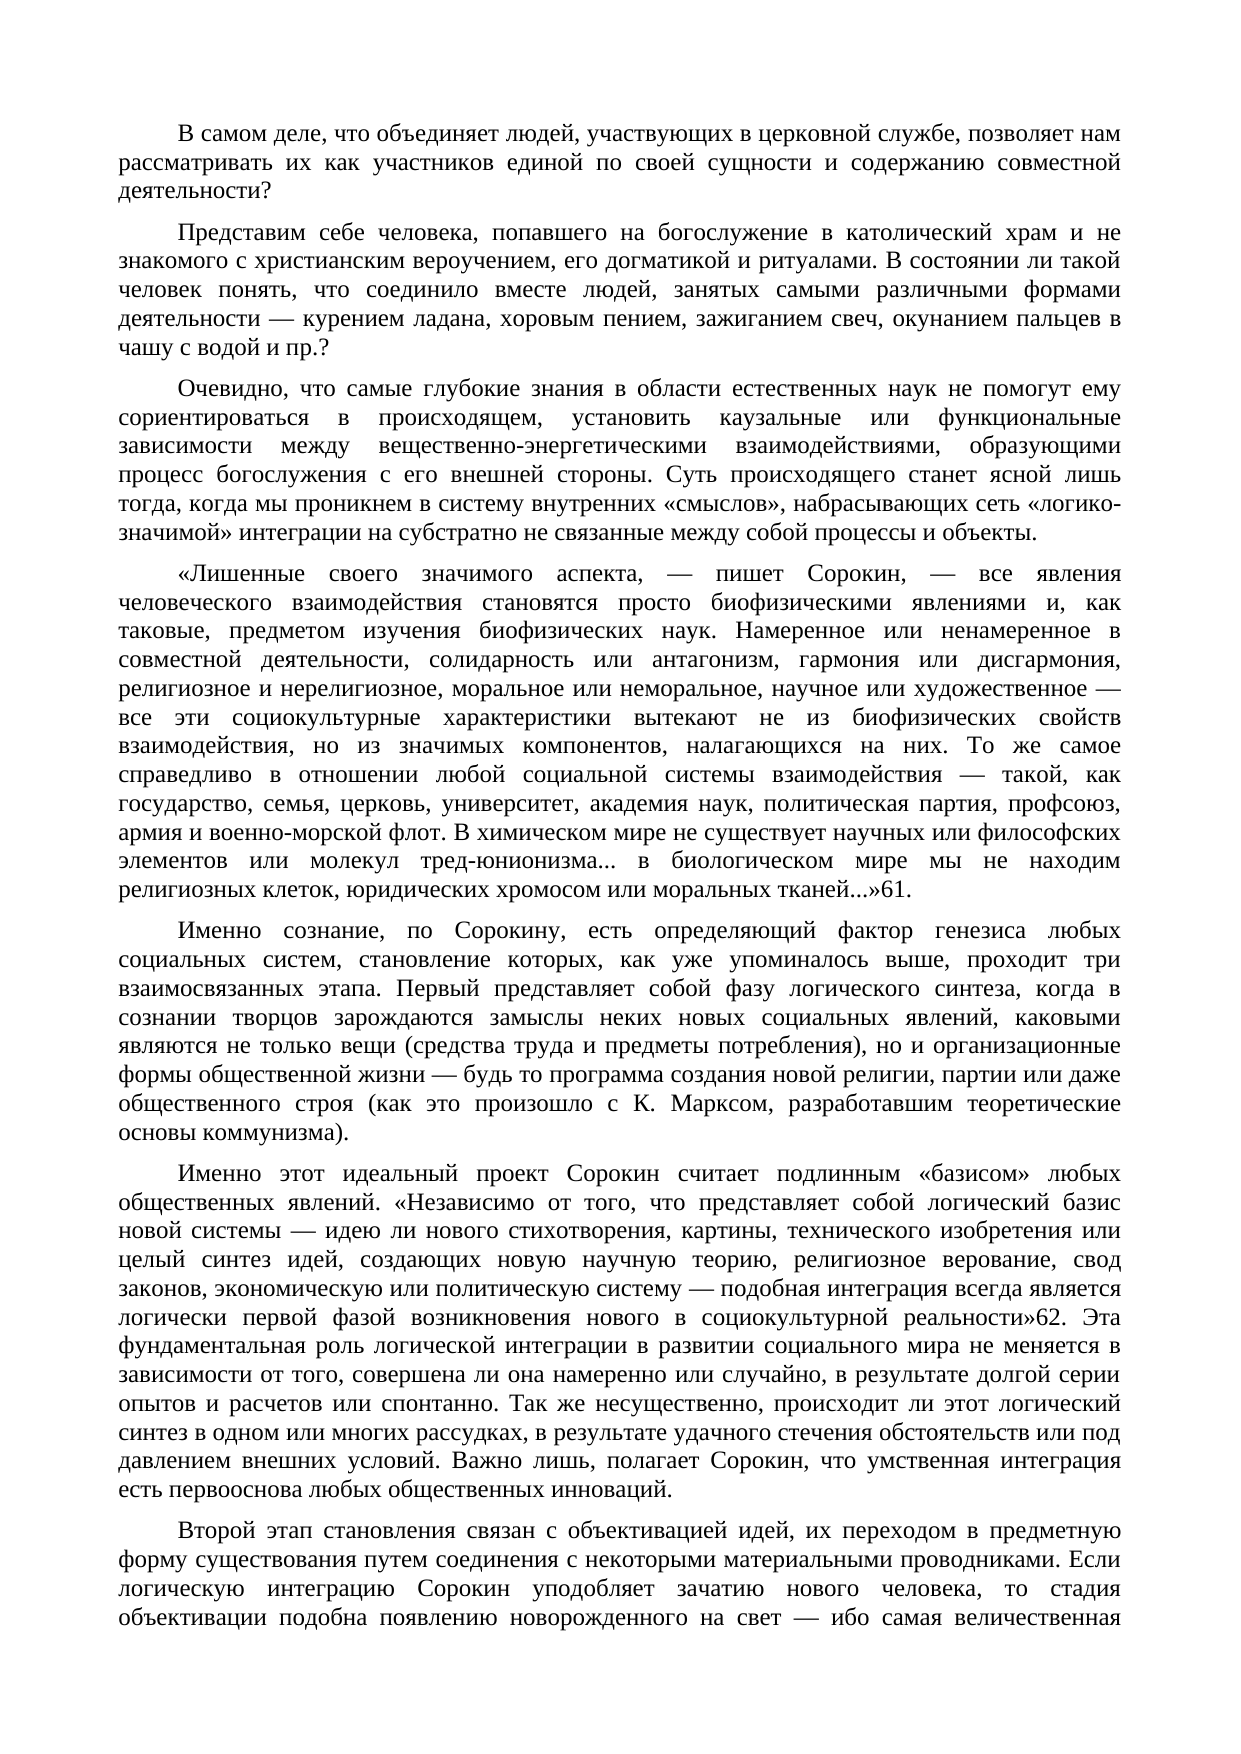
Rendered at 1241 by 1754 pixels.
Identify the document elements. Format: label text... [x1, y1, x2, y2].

text Представим себе человека, попавшего на богослужение в католический храм и не знакомого с христианским вероучением, его догматикой и ритуалами. В состоянии ли такой человек понять, что соединило вместе людей, занятых самыми различными формами деятельности — курением ладана, хоровым пением, зажиганием свеч, окунанием пальцев в чашу с водой и пр.? [118, 217, 1122, 361]
text «Лишенные своего значимого аспекта, — пишет Сорокин, — все явления человеческого взаимодействия становятся просто биофизическими явлениями и, как таковые, предметом изучения биофизических наук. Намеренное или ненамеренное в совместной деятельности, солидарность или антагонизм, гармония или дисгармония, религиозное и нерелигиозное, моральное или неморальное, научное или художественное — все эти социокультурные характеристики вытекают не из биофизических свойств взаимодействия, но из значимых компонентов, налагающихся на них. То же самое справедливо в отношении любой социальной системы взаимодействия — такой, как государство, семья, церковь, университет, академия наук, политическая партия, профсоюз, армия и военно-морской флот. В химическом мире не существует научных или философских элементов или молекул тред-юнионизма... в биологическом мире мы не находим религиозных клеток, юридических хромосом или моральных тканей...»61. [118, 558, 1122, 903]
text Именно сознание, по Сорокину, есть определяющий фактор генезиса любых социальных систем, становление которых, как уже упоминалось выше, проходит три взаимосвязанных этапа. Первый представляет собой фазу логического синтеза, когда в сознании творцов зарождаются замыслы неких новых социальных явлений, каковыми являются не только вещи (средства труда и предметы потребления), но и организационные формы общественной жизни — будь то программа создания новой религии, партии или даже общественного строя (как это произошло с К. Марксом, разработавшим теоретические основы коммунизма). [118, 916, 1122, 1146]
text В самом деле, что объединяет людей, участвующих в церковной службе, позволяет нам рассматривать их как участников единой по своей сущности и содержанию совместной деятельности? [118, 118, 1122, 204]
text Именно этот идеальный проект Сорокин считает подлинным «базисом» любых общественных явлений. «Независимо от того, что представляет собой логический базис новой системы — идею ли нового стихотворения, картины, технического изобретения или целый синтез идей, создающих новую научную теорию, религиозное верование, свод законов, экономическую или политическую систему — подобная интеграция всегда является логически первой фазой возникновения нового в социокультурной реальности»62. Эта фундаментальная роль логической интеграции в развитии социального мира не меняется в зависимости от того, совершена ли она намеренно или случайно, в результате долгой серии опытов и расчетов или спонтанно. Так же несущественно, происходит ли этот логический синтез в одном или многих рассудках, в результате удачного стечения обстоятельств или под давлением внешних условий. Важно лишь, полагает Сорокин, что умственная интеграция есть первооснова любых общественных инноваций. [118, 1158, 1122, 1503]
text Очевидно, что самые глубокие знания в области естественных наук не помогут ему сориентироваться в происходящем, установить каузальные или функциональные зависимости между вещественно-энергетическими взаимодействиями, образующими процесс богослужения с его внешней стороны. Суть происходящего станет ясной лишь тогда, когда мы проникнем в систему внутренних «смыслов», набрасывающих сеть «логико-значимой» интеграции на субстратно не связанные между собой процессы и объекты. [118, 373, 1122, 546]
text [118, 1516, 1122, 1631]
